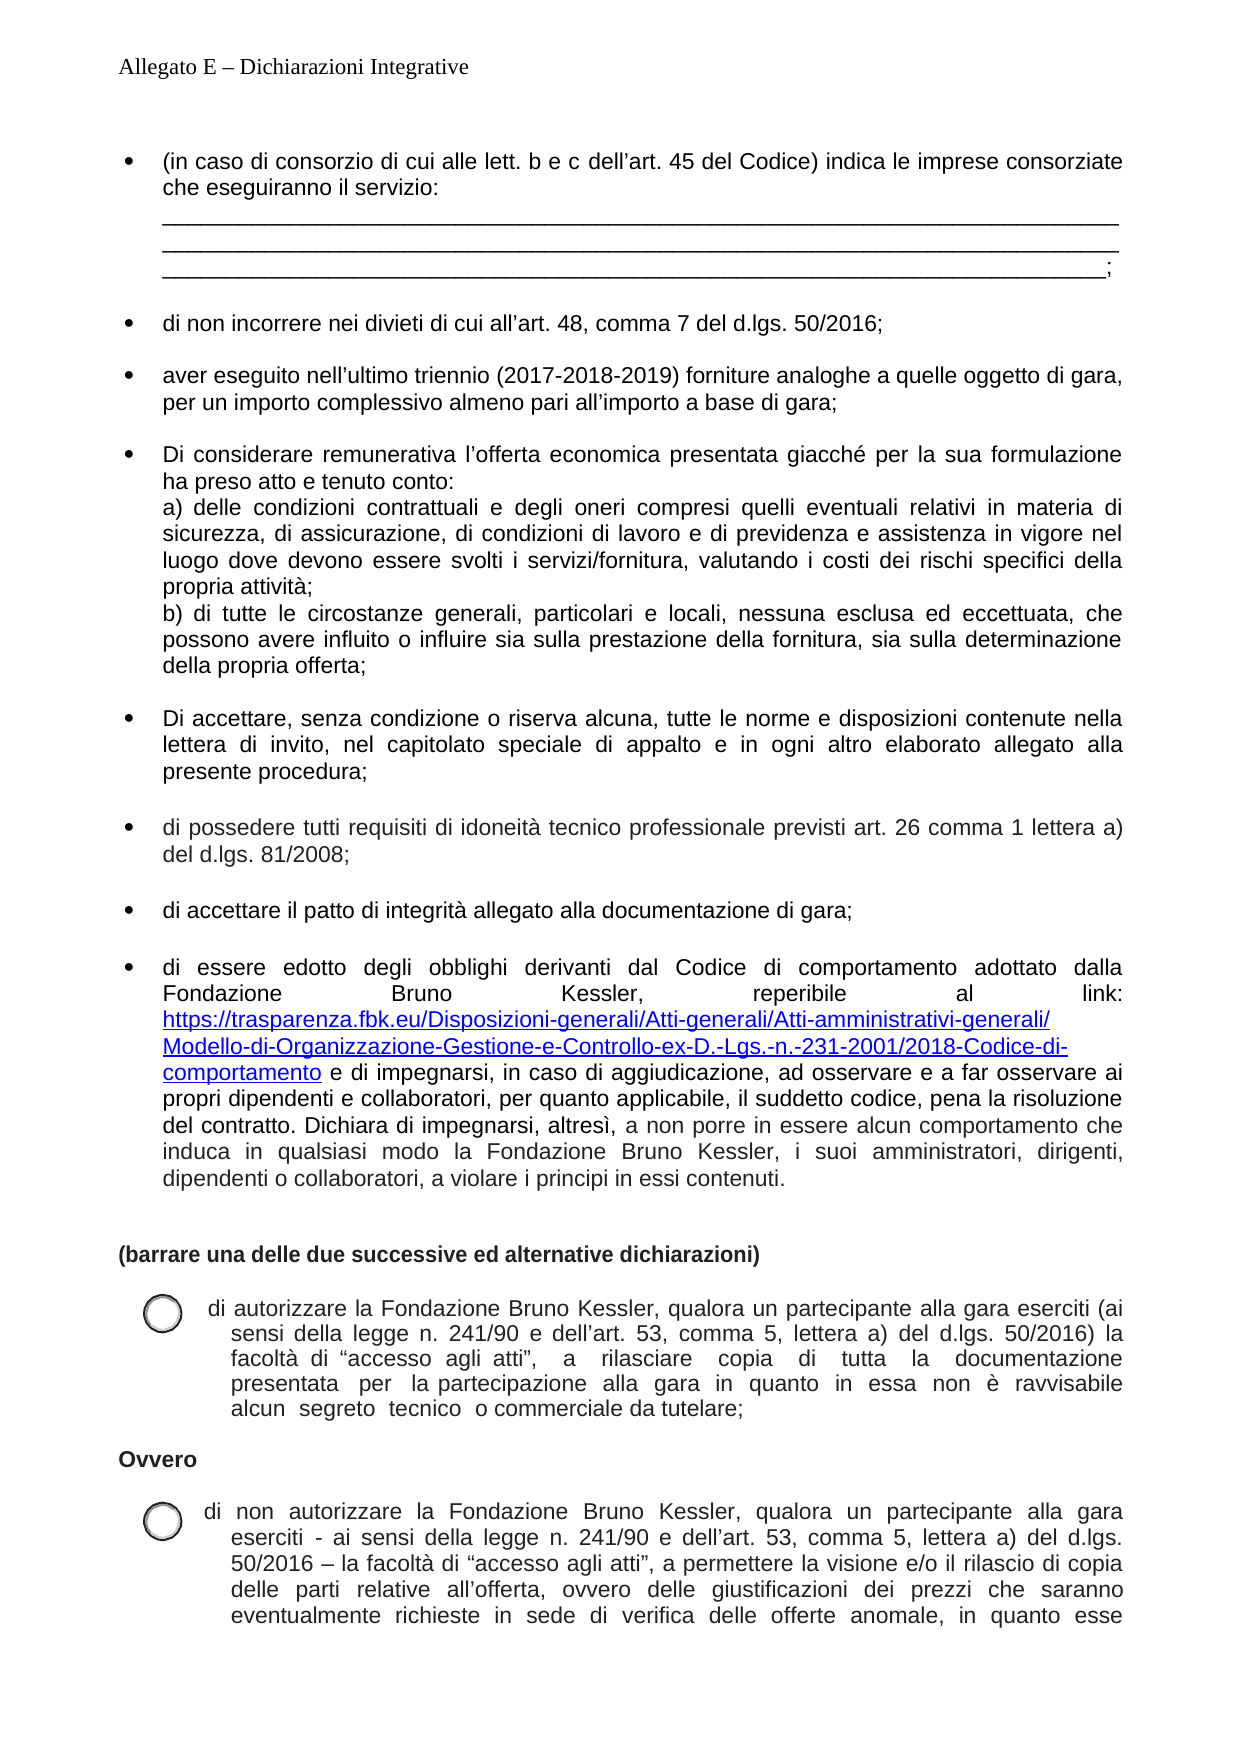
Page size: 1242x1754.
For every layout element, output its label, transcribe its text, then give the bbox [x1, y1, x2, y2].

list aver eseguito nell’ultimo triennio (2017-2018-2019) forniture analoghe a quelle oggetto di gara, per un importo complessivo almeno pari all’importo a base di gara; [125, 362, 1123, 415]
text di autorizzare la Fondazione Bruno Kessler, qualora un partecipante alla gara eserciti (ai sensi della legge n. 241/90 e dell’art. 53, comma 5, lettera a) del d.lgs. 50/2016) la facoltà di “accesso agli atti”, a rilasciare copia di tutta la documentazione presentata per la partecipazione alla gara in quanto in essa non è ravvisabile alcun segreto tecnico o commerciale da tutelare; [193, 1296, 1123, 1421]
text (barrare una delle due successive ed alternative dichiarazioni) [118, 1241, 1123, 1268]
text Ovvero [118, 1446, 1123, 1473]
list ________________________________________________________________________________________________________________________________________________________________________________________________________________________________; [162, 200, 1123, 279]
list di non incorrere nei divieti di cui all’art. 48, comma 7 del d.lgs. 50/2016; [125, 309, 1123, 336]
list a) delle condizioni contrattuali e degli oneri compresi quelli eventuali relativi in materia di sicurezza, di assicurazione, di condizioni di lavoro e di previdenza e assistenza in vigore nel luogo dove devono essere svolti i servizi/fornitura, valutando i costi dei rischi specifici della propria attività; [162, 494, 1123, 599]
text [193, 1499, 1123, 1628]
list b) di tutte le circostanze generali, particolari e locali, nessuna esclusa ed eccettuata, che possono avere influito o influire sia sulla prestazione della fornitura, sia sulla determinazione della propria offerta; [162, 599, 1123, 678]
list Di accettare, senza condizione o riserva alcuna, tutte le norme e disposizioni contenute nella lettera di invito, nel capitolato speciale di appalto e in ogni altro elaborato allegato alla presente procedura; [125, 705, 1123, 784]
list di accettare il patto di integrità allegato alla documentazione di gara; [125, 897, 1123, 923]
list Di considerare remunerativa l’offerta economica presentata giacché per la sua formulazione ha preso atto e tenuto conto: [125, 441, 1123, 494]
list (in caso di consorzio di cui alle lett. b e c dell’art. 45 del Codice) indica le imprese consorziate che eseguiranno il servizio: [125, 148, 1123, 200]
list di essere edotto degli obblighi derivanti dal Codice di comportamento adottato dalla Fondazione Bruno Kessler, reperibile al link: https://trasparenza.fbk.eu/Disposizioni-generali/Atti-generali/Atti-amministrativi-generali/Modello-di-Organizzazione-Gestione-e-Controllo-ex-D.-Lgs.-n.-231-2001/2018-Codice-di-comportamento e di impegnarsi, in caso di aggiudicazione, ad osservare e a far osservare ai propri dipendenti e collaboratori, per quanto applicabile, il suddetto codice, pena la risoluzione del contratto. Dichiara di impegnarsi, altresì, a non porre in essere alcun comportamento che induca in qualsiasi modo la Fondazione Bruno Kessler, i suoi amministratori, dirigenti, dipendenti o collaboratori, a violare i principi in essi contenuti. [125, 954, 1123, 1191]
list di possedere tutti requisiti di idoneità tecnico professionale previsti art. 26 comma 1 lettera a) del d.lgs. 81/2008; [125, 814, 1123, 867]
